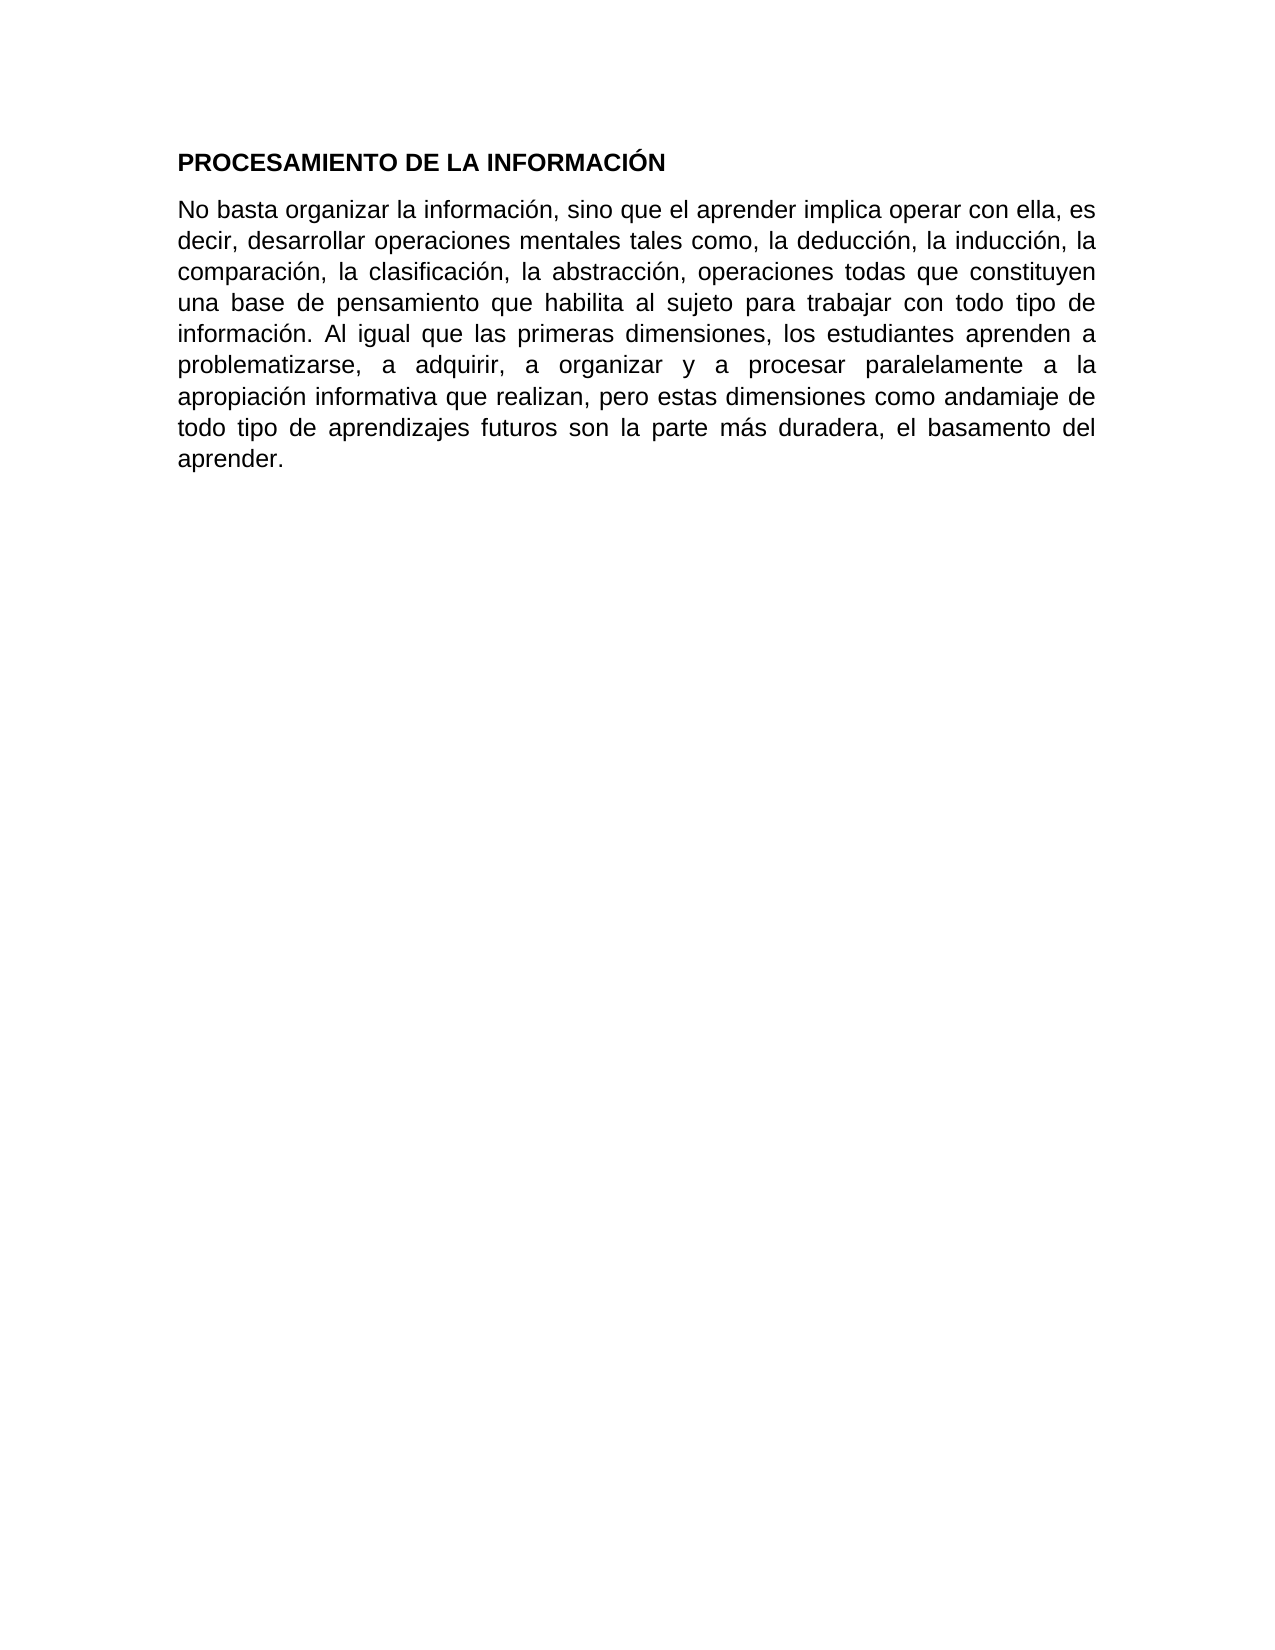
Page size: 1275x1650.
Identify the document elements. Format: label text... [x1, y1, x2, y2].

text PROCESAMIENTO DE LA INFORMACIÓN [177, 148, 1098, 176]
text No basta organizar la información, sino que el aprender implica operar con ella, es decir, desarrollar operaciones mentales tales como, la deducción, la inducción, la comparación, la clasificación, la abstracción, operaciones todas que constituyen una base de pensamiento que habilita al sujeto para trabajar con todo tipo de información. Al igual que las primeras dimensiones, los estudiantes aprenden a problematizarse, a adquirir, a organizar y a procesar paralelamente a la apropiación informativa que realizan, pero estas dimensiones como andamiaje de todo tipo de aprendizajes futuros son la parte más duradera, el basamento del aprender. [177, 195, 1098, 472]
